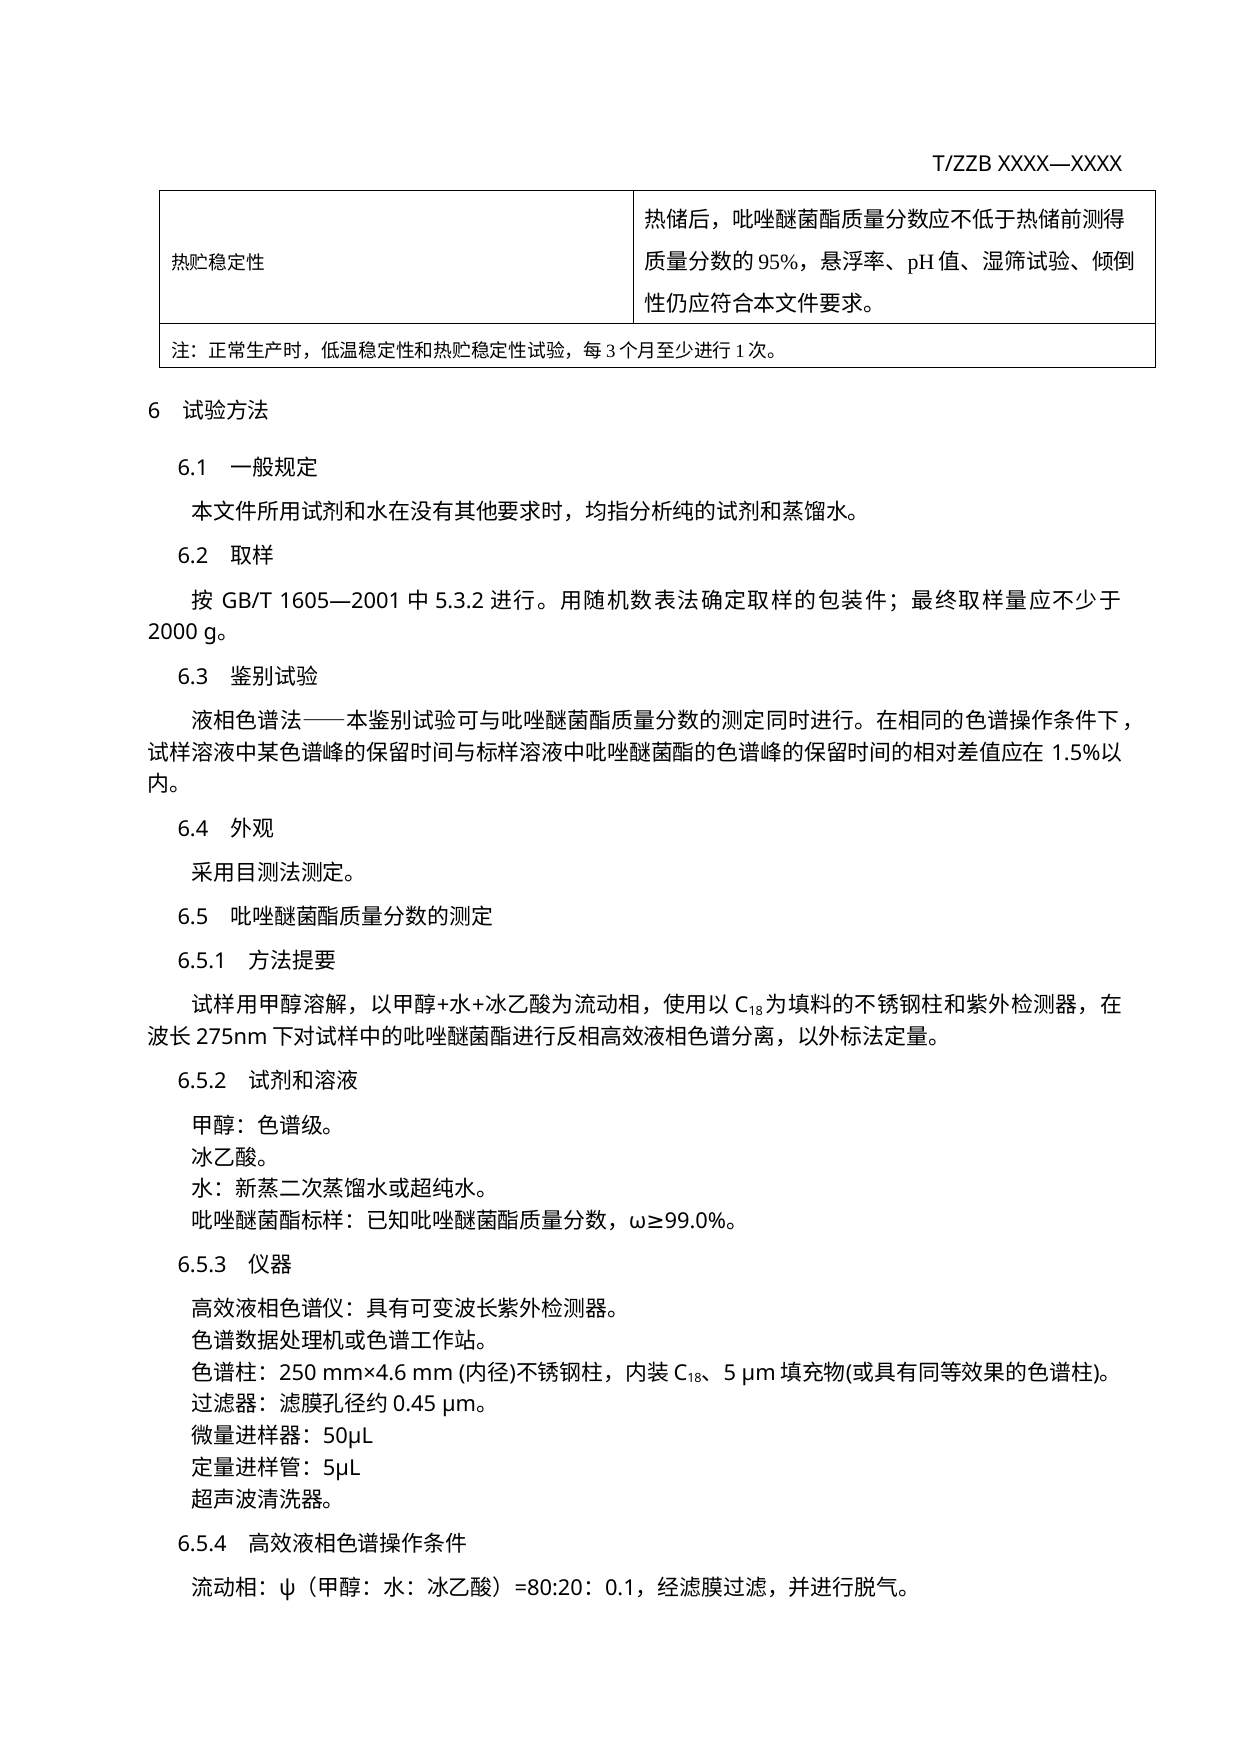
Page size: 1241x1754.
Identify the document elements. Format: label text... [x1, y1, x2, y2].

text 液相色谱法——本鉴别试验可与吡唑醚菌酯质量分数的测定同时进行。在相同的色谱操作条件下，试样溶液中某色谱峰的保留时间与标样溶液中吡唑醚菌酯的色谱峰的保留时间的相对差值应在1.5%以内。 [148, 703, 1122, 798]
text 水：新蒸二次蒸馏水或超纯水。 [148, 1171, 1122, 1203]
text 过滤器：滤膜孔径约0.45 μm。 [148, 1386, 1122, 1418]
text 试样用甲醇溶解，以甲醇+水+冰乙酸为流动相，使用以C18为填料的不锈钢柱和紫外检测器，在波长275nm下对试样中的吡唑醚菌酯进行反相高效液相色谱分离，以外标法定量。 [148, 987, 1122, 1051]
text 鉴别试验 [177, 659, 1122, 690]
text 定量进样管：5μL [148, 1450, 1122, 1482]
text 试剂和溶液 [177, 1063, 1122, 1095]
text 按 GB/T 1605—2001中5.3.2进行。用随机数表法确定取样的包装件；最终取样量应不少于2000 g。 [148, 583, 1122, 646]
text 超声波清洗器。 [148, 1482, 1122, 1513]
text 试验方法 [148, 393, 1122, 425]
text 外观 [177, 811, 1122, 842]
text 高效液相色谱操作条件 [177, 1526, 1122, 1558]
text 吡唑醚菌酯标样：已知吡唑醚菌酯质量分数，ω≥99.0%。 [148, 1203, 1122, 1234]
text 色谱数据处理机或色谱工作站。 [148, 1323, 1122, 1355]
text 方法提要 [177, 943, 1122, 975]
text 一般规定 [177, 450, 1122, 482]
text 本文件所用试剂和水在没有其他要求时，均指分析纯的试剂和蒸馏水。 [148, 494, 1122, 526]
table_cell 热储后，吡唑醚菌酯质量分数应不低于热储前测得质量分数的95%，悬浮率、pH值、湿筛试验、倾倒性仍应符合本文件要求。 [634, 191, 1155, 323]
table_cell 热贮稳定性 [160, 191, 633, 323]
text 取样 [177, 538, 1122, 570]
text 甲醇：色谱级。 [148, 1108, 1122, 1139]
text 微量进样器：50μL [148, 1418, 1122, 1450]
text 高效液相色谱仪：具有可变波长紫外检测器。 [148, 1291, 1122, 1323]
text 色谱柱：250 mm×4.6 mm (内径)不锈钢柱，内装C18、5 μm填充物(或具有同等效果的色谱柱)。 [148, 1355, 1122, 1386]
text 流动相：ψ（甲醇：水：冰乙酸）=80:20：0.1，经滤膜过滤，并进行脱气。 [148, 1570, 1122, 1602]
table_cell 注：正常生产时，低温稳定性和热贮稳定性试验，每3个月至少进行1次。 [160, 324, 1155, 367]
text 吡唑醚菌酯质量分数的测定 [177, 899, 1122, 931]
text 冰乙酸。 [148, 1139, 1122, 1171]
text 仪器 [177, 1247, 1122, 1279]
text 采用目测法测定。 [148, 855, 1122, 886]
